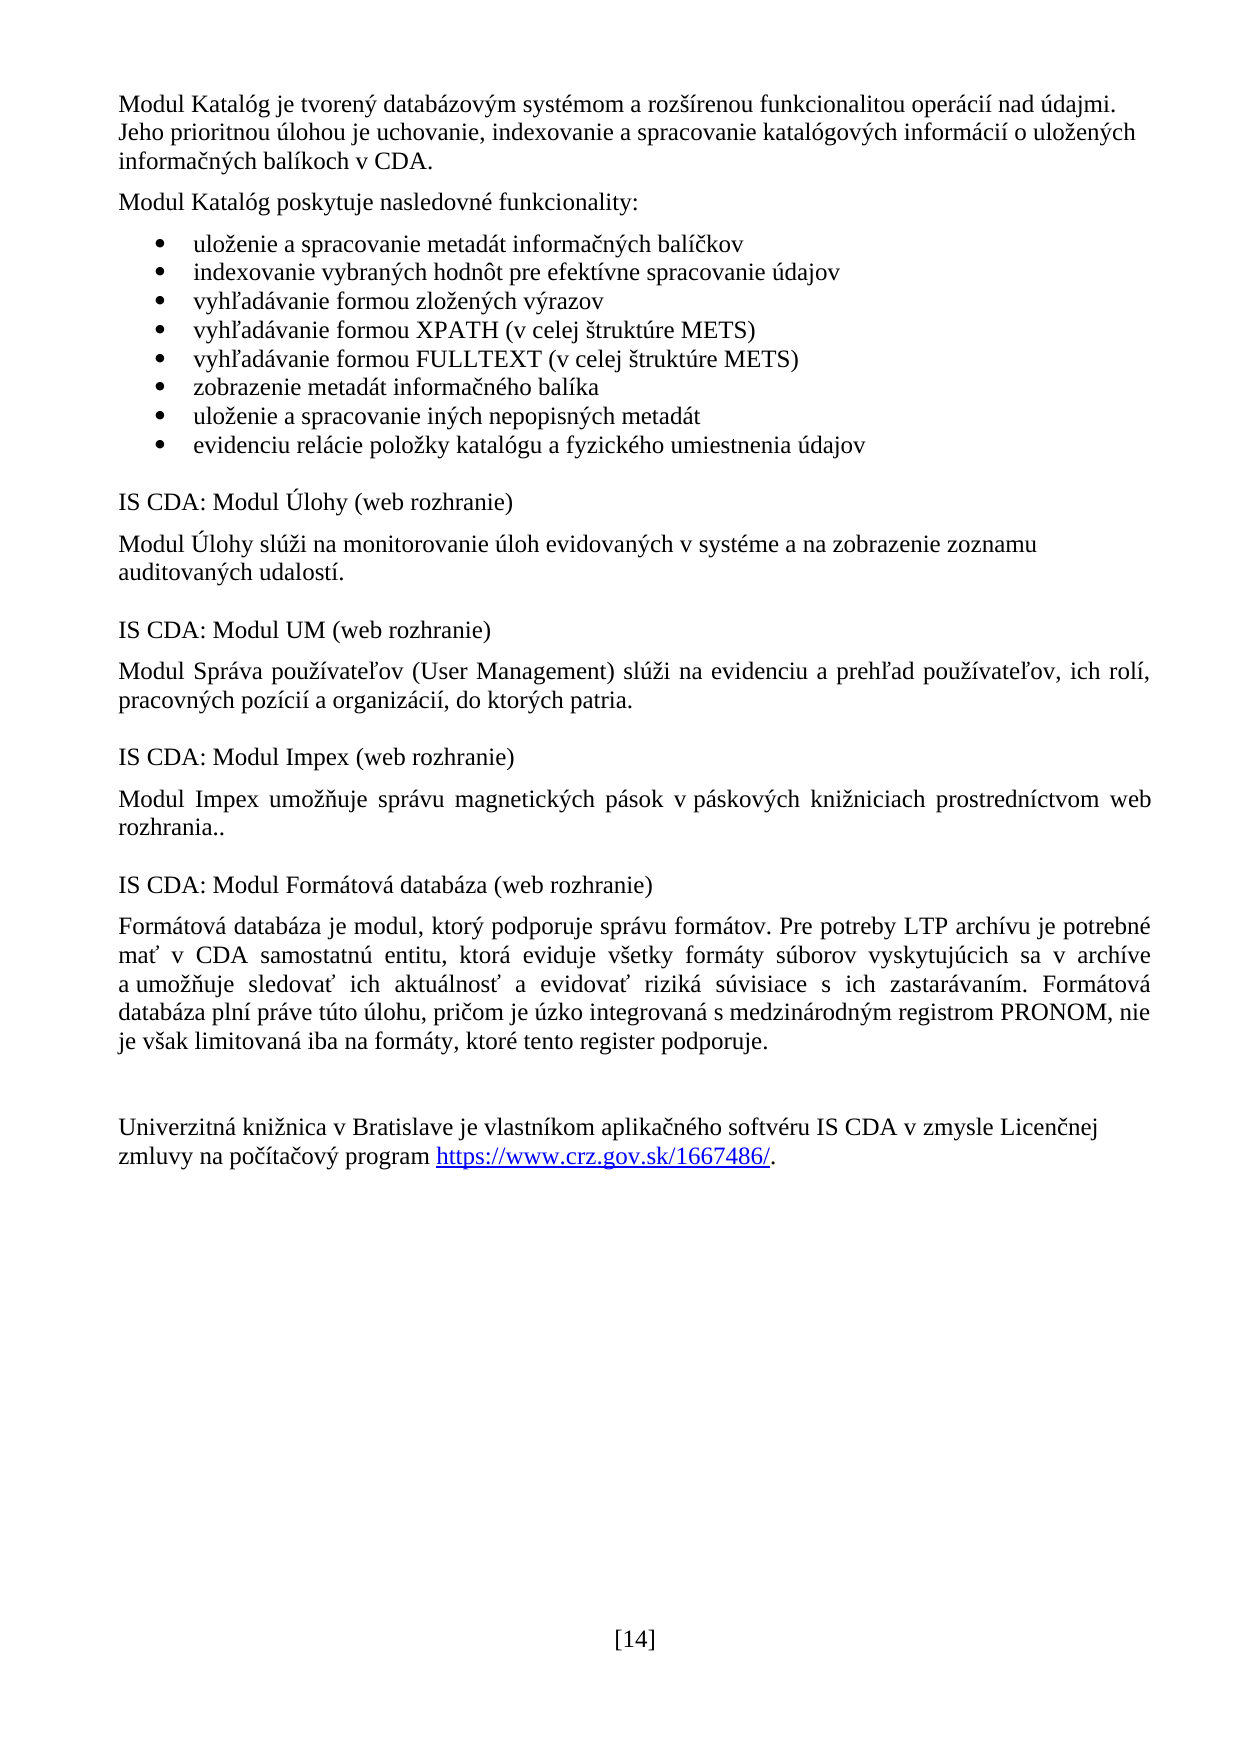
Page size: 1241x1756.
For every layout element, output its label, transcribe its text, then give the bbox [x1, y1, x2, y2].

list vyhľadávanie formou zložených výrazov [156, 286, 1152, 315]
list uloženie a spracovanie iných nepopisných metadát [156, 401, 1152, 430]
text IS CDA: Modul Formátová databáza (web rozhranie) [118, 870, 1152, 899]
text Formátová databáza je modul, ktorý podporuje správu formátov. Pre potreby LTP archívu je potrebné mať v CDA samostatnú entitu, ktorá eviduje všetky formáty súborov vyskytujúcich sa v archíve a umožňuje sledovať ich aktuálnosť a evidovať riziká súvisiace s ich zastarávaním. Formátová databáza plní práve túto úlohu, pričom je úzko integrovaná s medzinárodným registrom PRONOM, nie je však limitovaná iba na formáty, ktoré tento register podporuje. [118, 911, 1152, 1055]
text Modul Katalóg je tvorený databázovým systémom a rozšírenou funkcionalitou operácií nad údajmi. Jeho prioritnou úlohou je uchovanie, indexovanie a spracovanie katalógových informácií o uložených informačných balíkoch v CDA. [118, 89, 1152, 175]
list vyhľadávanie formou FULLTEXT (v celej štruktúre METS) [156, 344, 1152, 372]
list zobrazenie metadát informačného balíka [156, 372, 1152, 401]
list indexovanie vybraných hodnôt pre efektívne spracovanie údajov [156, 257, 1152, 286]
text Univerzitná knižnica v Bratislave je vlastníkom aplikačného softvéru IS CDA v zmysle Licenčnej zmluvy na počítačový program https://www.crz.gov.sk/1667486/. [118, 1112, 1152, 1170]
text IS CDA: Modul Impex (web rozhranie) [118, 742, 1152, 771]
list uloženie a spracovanie metadát informačných balíčkov [156, 229, 1152, 257]
text IS CDA: Modul UM (web rozhranie) [118, 615, 1152, 644]
text Modul Impex umožňuje správu magnetických pások v páskových knižniciach prostredníctvom web rozhrania.. [118, 784, 1152, 841]
list vyhľadávanie formou XPATH (v celej štruktúre METS) [156, 315, 1152, 344]
text Modul Správa používateľov (User Management) slúži na evidenciu a prehľad používateľov, ich rolí, pracovných pozícií a organizácií, do ktorých patria. [118, 656, 1152, 714]
text Modul Úlohy slúži na monitorovanie úloh evidovaných v systéme a na zobrazenie zoznamu auditovaných udalostí. [118, 529, 1152, 586]
text IS CDA: Modul Úlohy (web rozhranie) [118, 487, 1152, 516]
text Modul Katalóg poskytuje nasledovné funkcionality: [118, 187, 1152, 216]
list evidenciu relácie položky katalógu a fyzického umiestnenia údajov [156, 430, 1152, 459]
